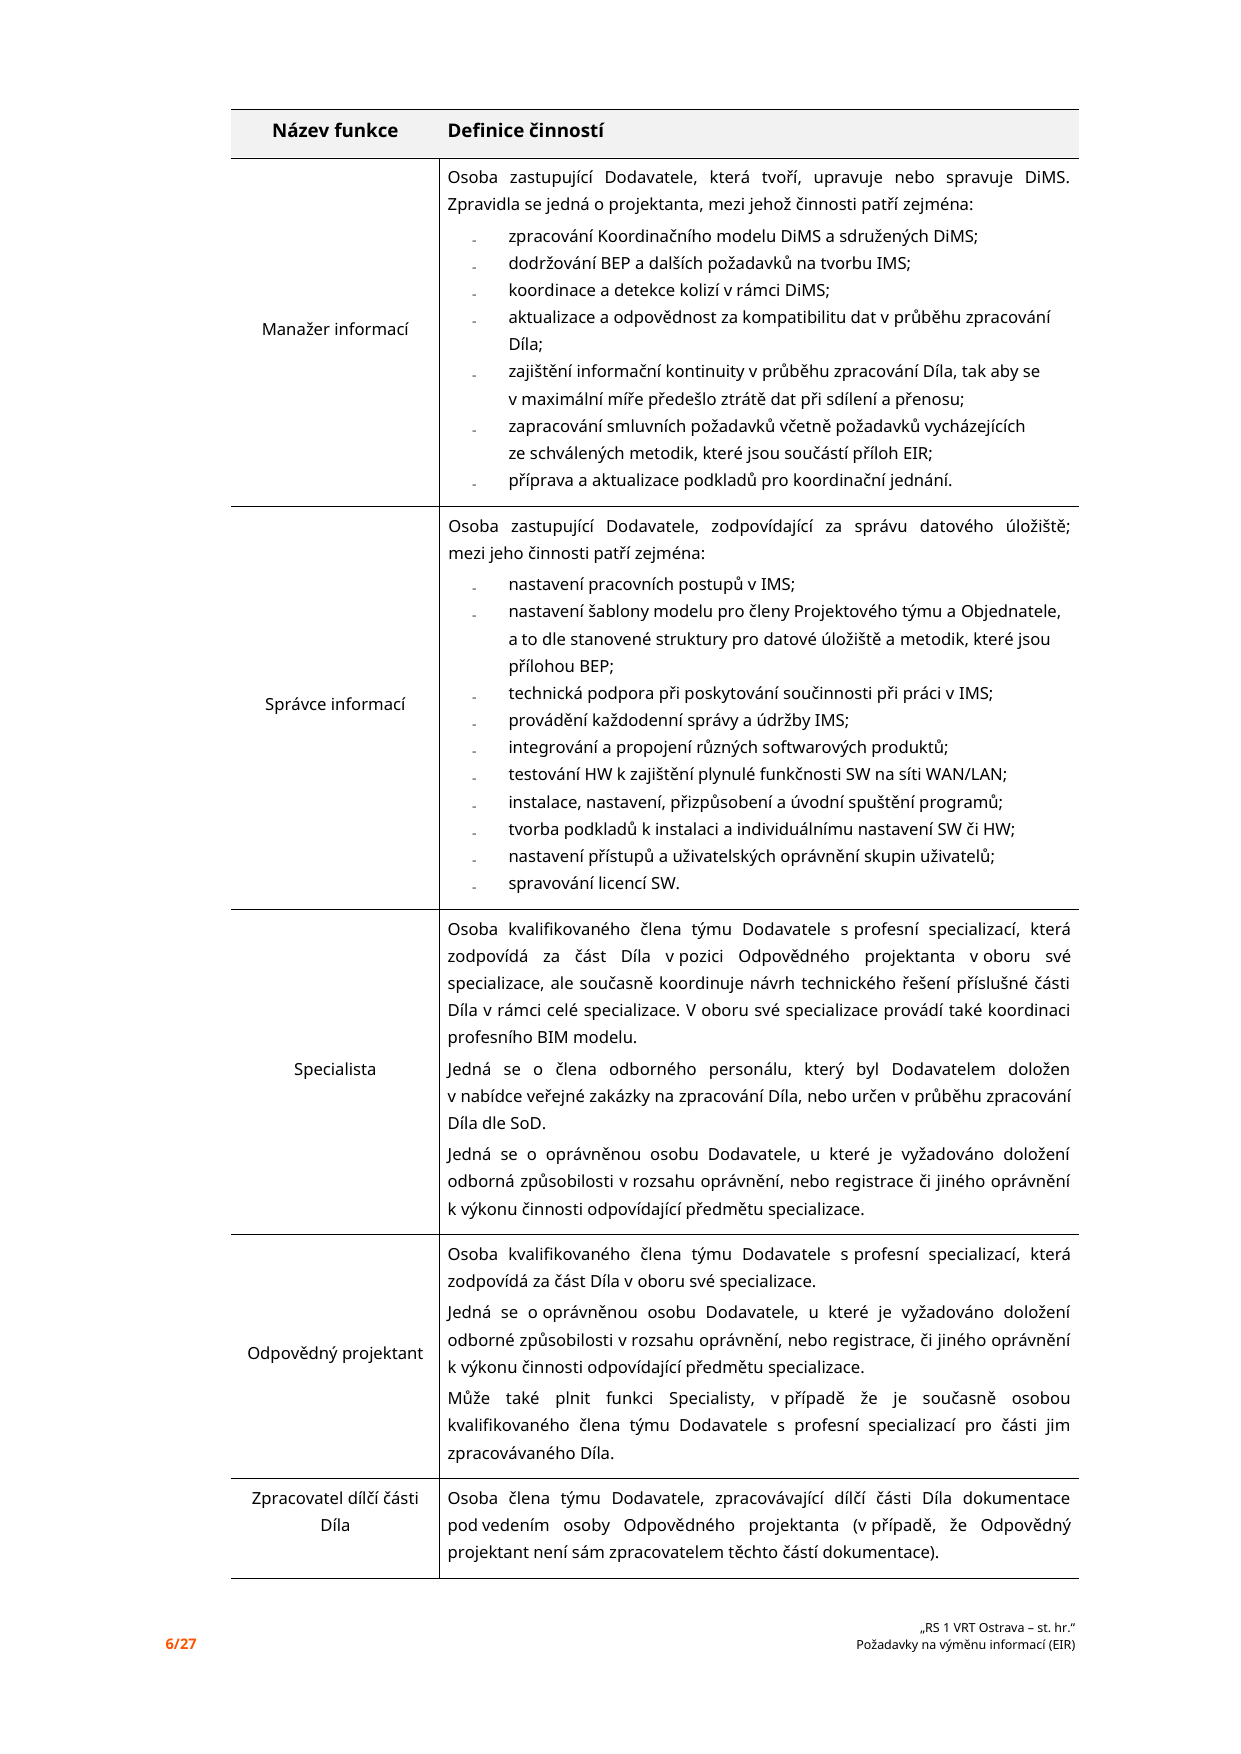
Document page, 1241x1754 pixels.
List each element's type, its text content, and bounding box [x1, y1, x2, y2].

table_cell Specialista [231, 910, 439, 1234]
table_cell Manažer informací [231, 159, 439, 506]
table_cell Odpovědný projektant [231, 1235, 439, 1478]
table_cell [440, 1479, 1079, 1578]
table_header Název funkce [231, 110, 439, 157]
table_cell Osoba kvalifikovaného člena týmu Dodavatele s profesní specializací, která zodpovídá za část Díla v oboru své specializace. Jedná se o oprávněnou osobu Dodavatele, u které je vyžadováno doložení odborné způsobilosti v rozsahu oprávnění, nebo registrace, či jiného oprávnění k výkonu činnosti odpovídající předmětu specializace. Může také plnit funkci Specialisty, v případě že je současně osobou kvalifikovaného člena týmu Dodavatele s profesní specializací pro části jim zpracovávaného Díla. [440, 1235, 1079, 1478]
table_cell Osoba kvalifikovaného člena týmu Dodavatele s profesní specializací, která zodpovídá za část Díla v pozici Odpovědného projektanta v oboru své specializace, ale současně koordinuje návrh technického řešení příslušné části Díla v rámci celé specializace. V oboru své specializace provádí také koordinaci profesního BIM modelu. Jedná se o člena odborného personálu, který byl Dodavatelem doložen v nabídce veřejné zakázky na zpracování Díla, nebo určen v průběhu zpracování Díla dle SoD. Jedná se o oprávněnou osobu Dodavatele, u které je vyžadováno doložení odborná způsobilosti v rozsahu oprávnění, nebo registrace či jiného oprávnění k výkonu činnosti odpovídající předmětu specializace. [440, 910, 1079, 1234]
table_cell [231, 1479, 439, 1578]
table_cell Osoba zastupující Dodavatele, která tvoří, upravuje nebo spravuje DiMS. Zpravidla se jedná o projektanta, mezi jehož činnosti patří zejména: zpracování Koordinačního modelu DiMS a sdružených DiMS; dodržování BEP a dalších požadavků na tvorbu IMS; koordinace a detekce kolizí v rámci DiMS; aktualizace a odpovědnost za kompatibilitu dat v průběhu zpracování Díla; zajištění informační kontinuity v průběhu zpracování Díla, tak aby se v maximální míře předešlo ztrátě dat při sdílení a přenosu; zapracování smluvních požadavků včetně požadavků vycházejících ze schválených metodik, které jsou součástí příloh EIR; příprava a aktualizace podkladů pro koordinační jednání. [440, 159, 1079, 506]
table_cell Správce informací [231, 507, 439, 909]
table_header Definice činností [439, 110, 1079, 157]
table_cell Osoba zastupující Dodavatele, zodpovídající za správu datového úložiště; mezi jeho činnosti patří zejména: nastavení pracovních postupů v IMS; nastavení šablony modelu pro členy Projektového týmu a Objednatele, a to dle stanovené struktury pro datové úložiště a metodik, které jsou přílohou BEP; technická podpora při poskytování součinnosti při práci v IMS; provádění každodenní správy a údržby IMS; integrování a propojení různých softwarových produktů; testování HW k zajištění plynulé funkčnosti SW na síti WAN/LAN; instalace, nastavení, přizpůsobení a úvodní spuštění programů; tvorba podkladů k instalaci a individuálnímu nastavení SW či HW; nastavení přístupů a uživatelských oprávnění skupin uživatelů; spravování licencí SW. [440, 507, 1079, 909]
